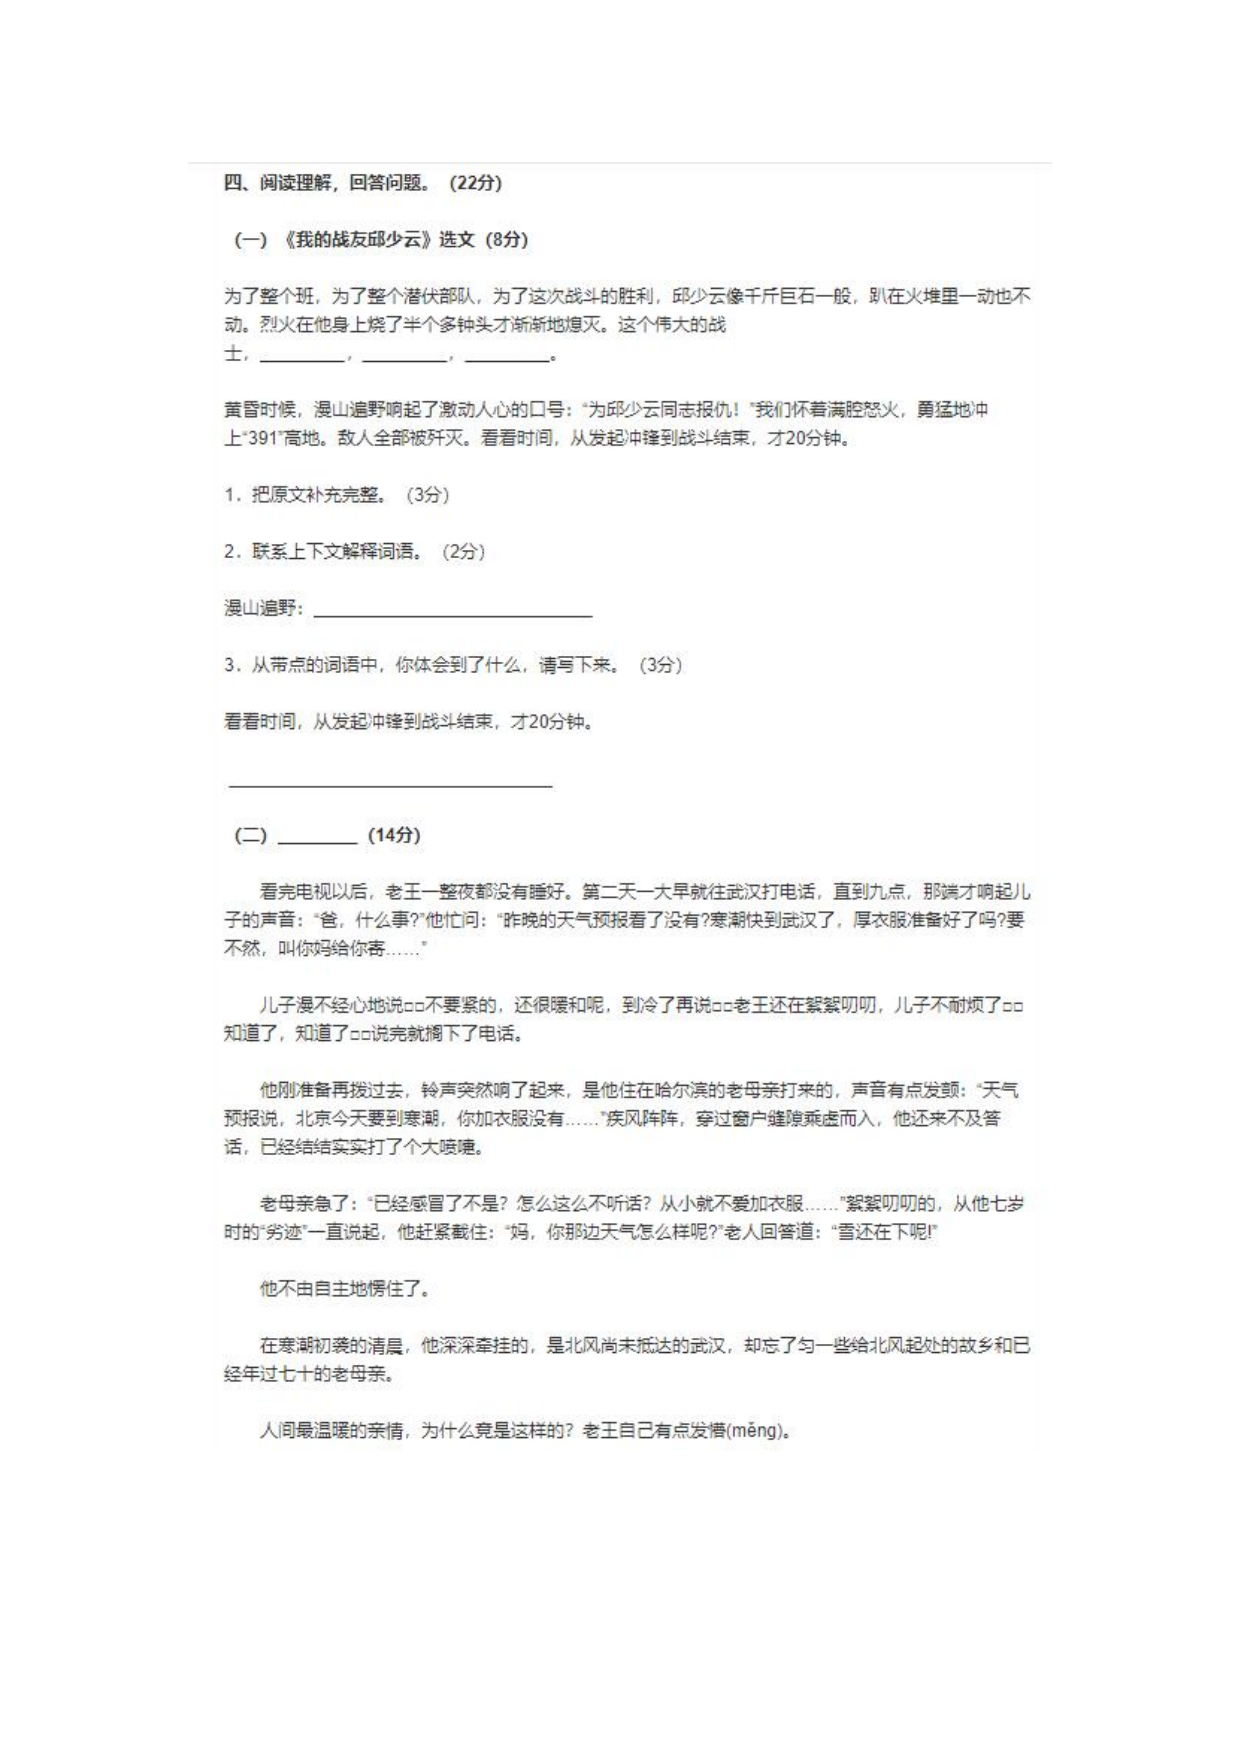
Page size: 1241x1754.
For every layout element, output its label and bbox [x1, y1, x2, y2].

picture [187, 162, 1053, 1452]
